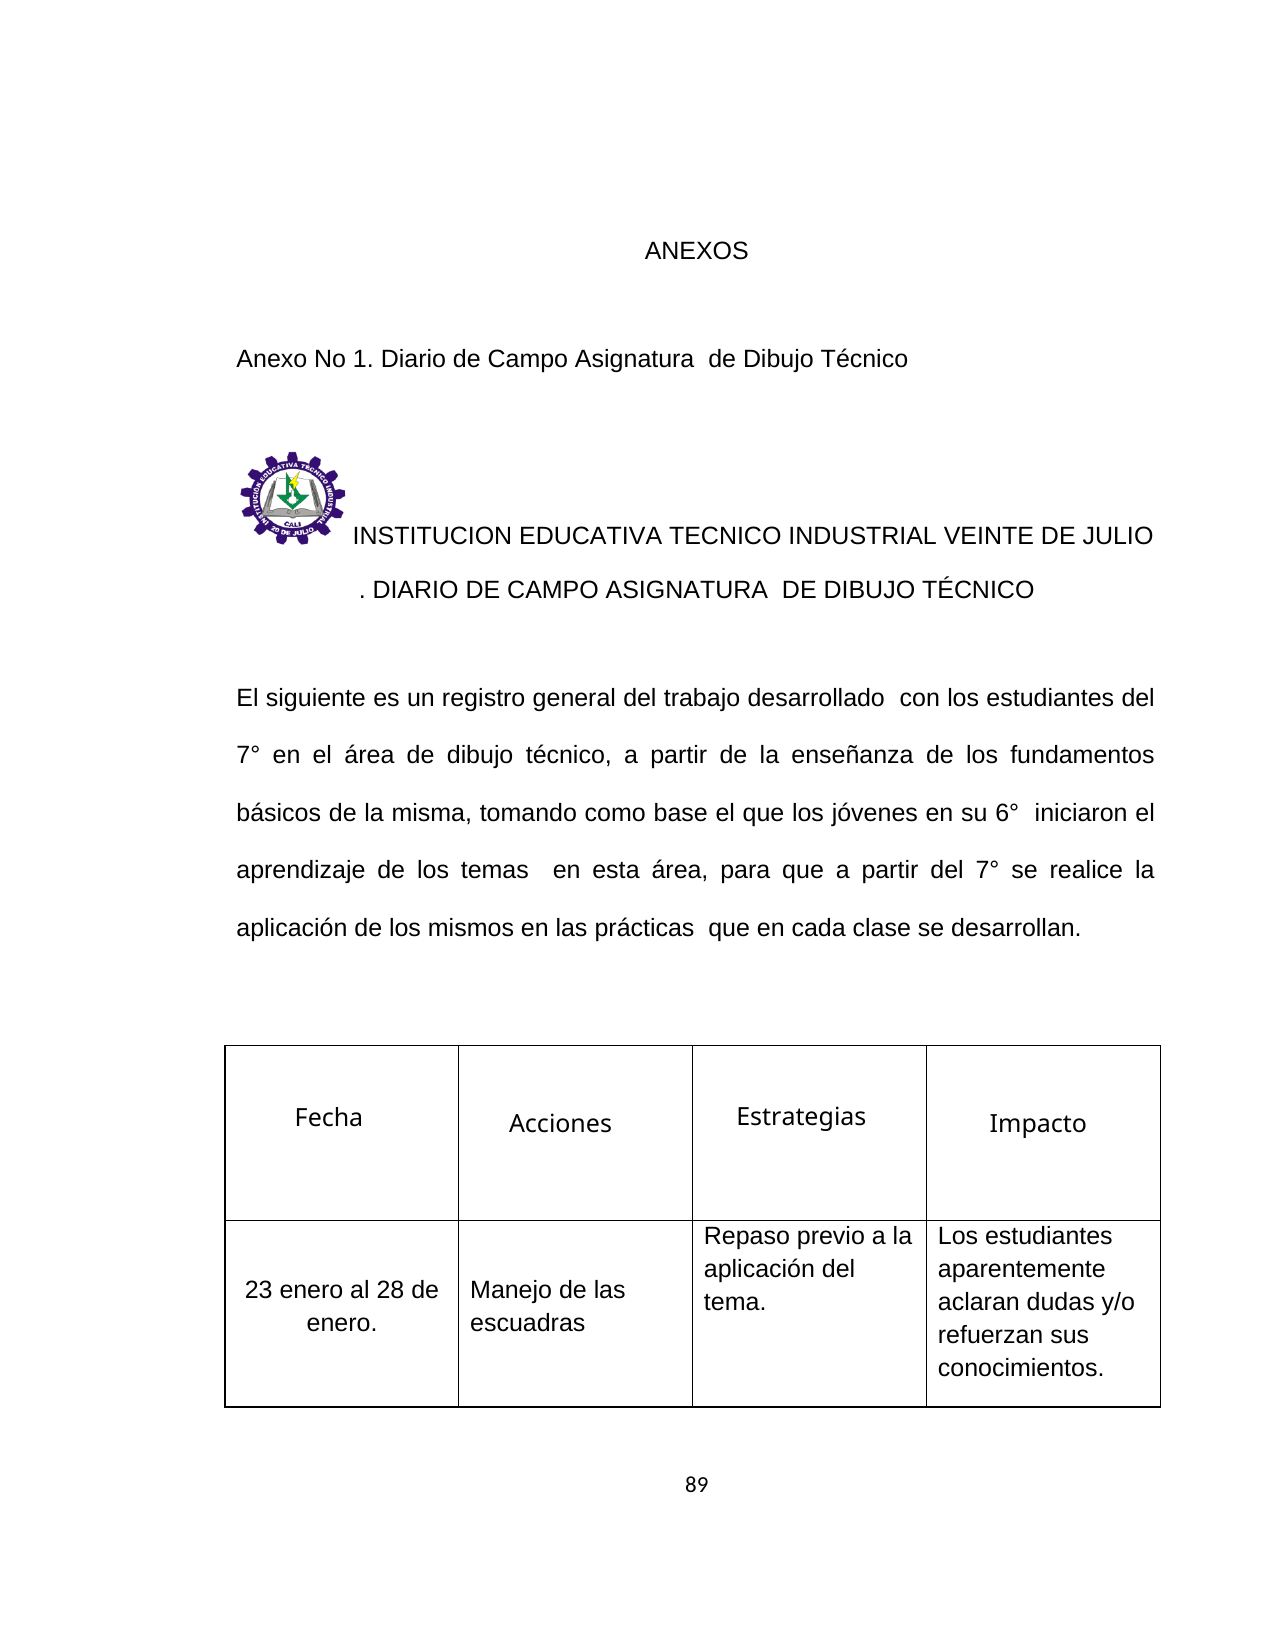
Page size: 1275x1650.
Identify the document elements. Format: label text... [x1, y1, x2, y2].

table_header Acciones [459, 1046, 692, 1220]
text Anexo No 1. Diario de Campo Asignatura de Dibujo Técnico [236, 344, 1157, 373]
table_cell Manejo de las escuadras [459, 1221, 692, 1406]
table_header Estrategias [693, 1046, 926, 1220]
table_header Impacto [927, 1046, 1160, 1220]
picture [239, 451, 346, 545]
table_cell 23 enero al 28 de enero. [226, 1221, 458, 1406]
text ANEXOS [236, 236, 1157, 265]
table_cell Repaso previo a la aplicación del tema. [693, 1221, 926, 1406]
text El siguiente es un registro general del trabajo desarrollado con los estudiantes del 7° en el área de dibujo técnico, a partir de la enseñanza de los fundamentos básicos de la misma, tomando como base el que los jóvenes en su 6° iniciaron el aprendizaje de los temas en esta área, para que a partir del 7° se realice la aplicación de los mismos en las prácticas que en cada clase se desarrollan. [236, 683, 1157, 942]
table_header Fecha [226, 1046, 458, 1220]
text . DIARIO DE CAMPO ASIGNATURA DE DIBUJO TÉCNICO [236, 575, 1157, 604]
text INSTITUCION EDUCATIVA TECNICO INDUSTRIAL VEINTE DE JULIO [236, 452, 1157, 550]
table_cell Los estudiantes aparentemente aclaran dudas y/o refuerzan sus conocimientos. [927, 1221, 1160, 1406]
